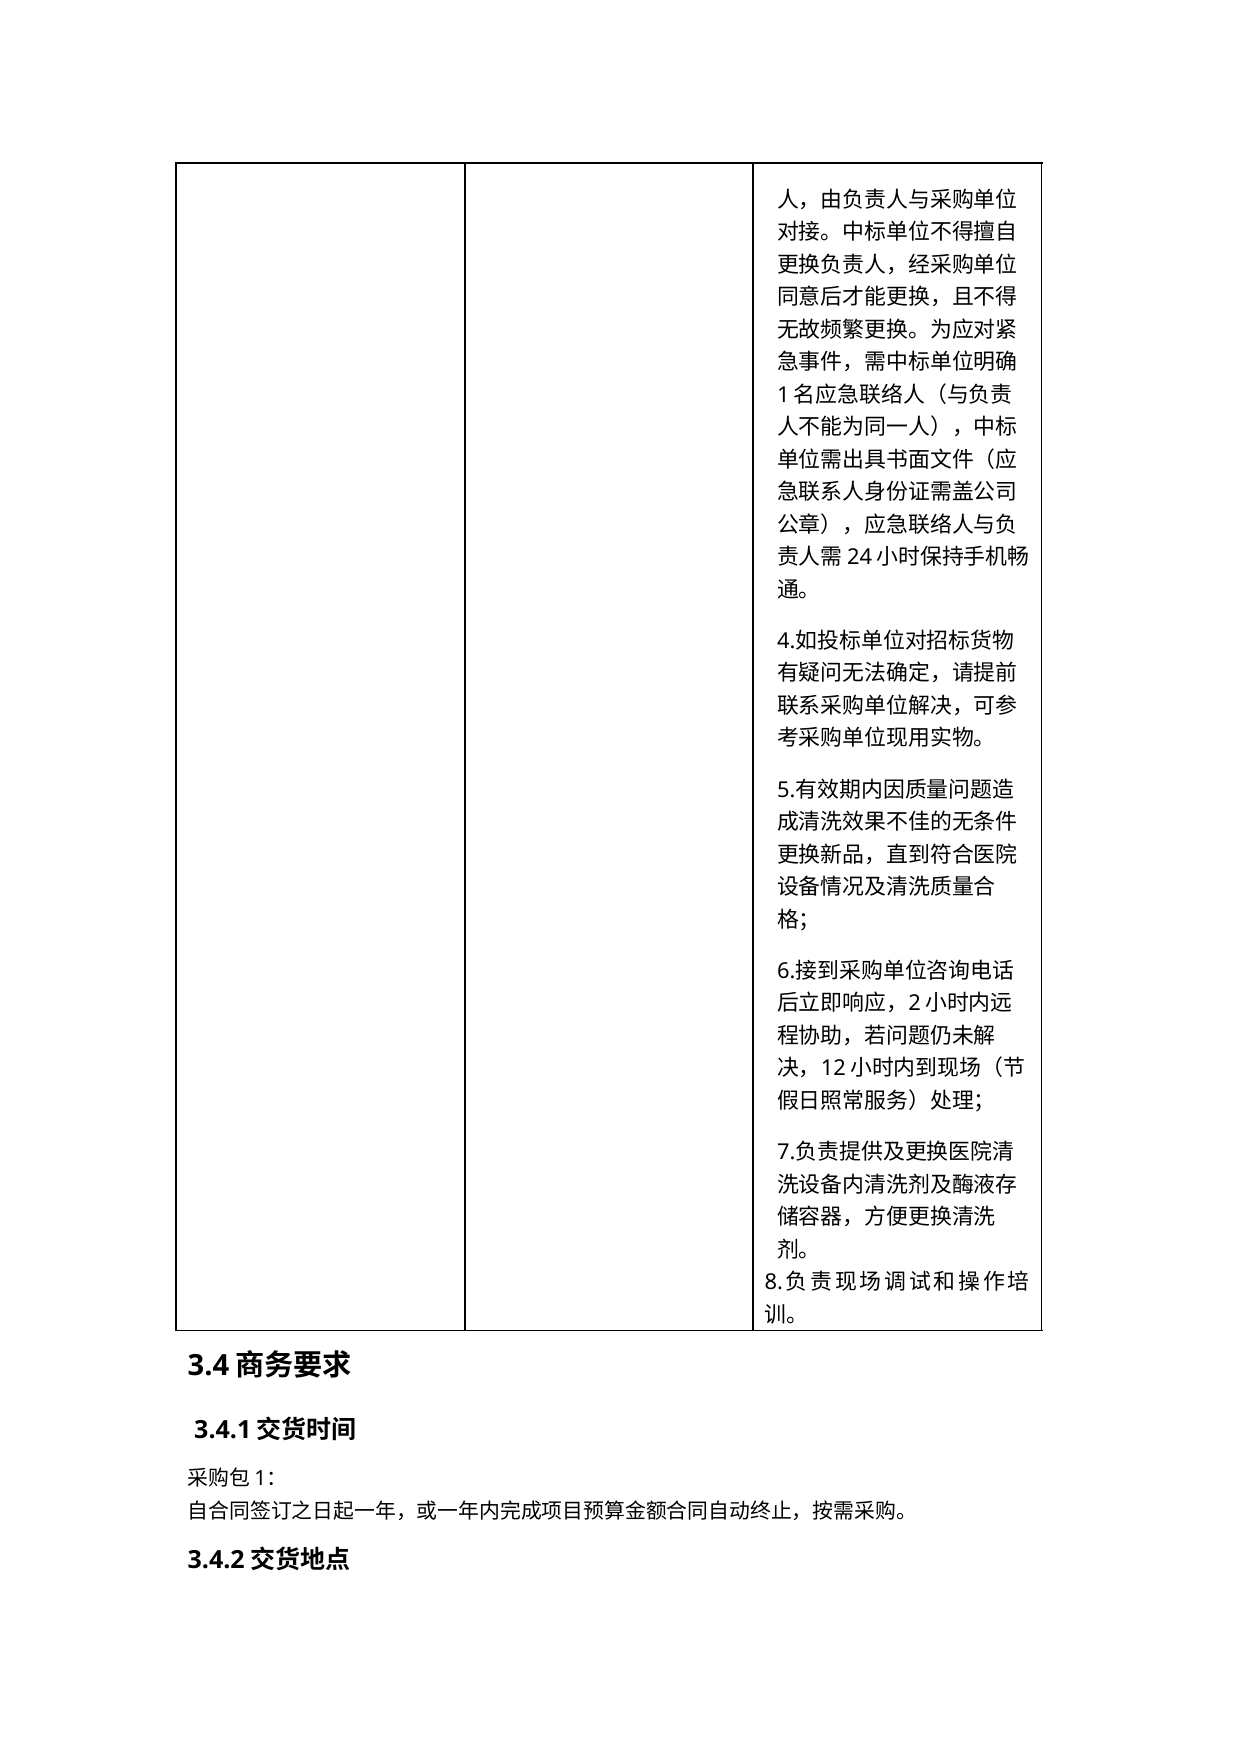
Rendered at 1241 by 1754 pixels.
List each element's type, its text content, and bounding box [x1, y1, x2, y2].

text 3.4商务要求 [187, 1331, 1053, 1396]
text 采购包1： [187, 1461, 1053, 1494]
text 3.4.1交货时间 [187, 1396, 1053, 1461]
text 3.4.2交货地点 [187, 1526, 1053, 1591]
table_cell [754, 164, 1041, 1330]
text 自合同签订之日起一年，或一年内完成项目预算金额合同自动终止，按需采购。 [187, 1494, 1053, 1526]
table_cell 1 [177, 164, 464, 1330]
table_cell [466, 164, 752, 1330]
